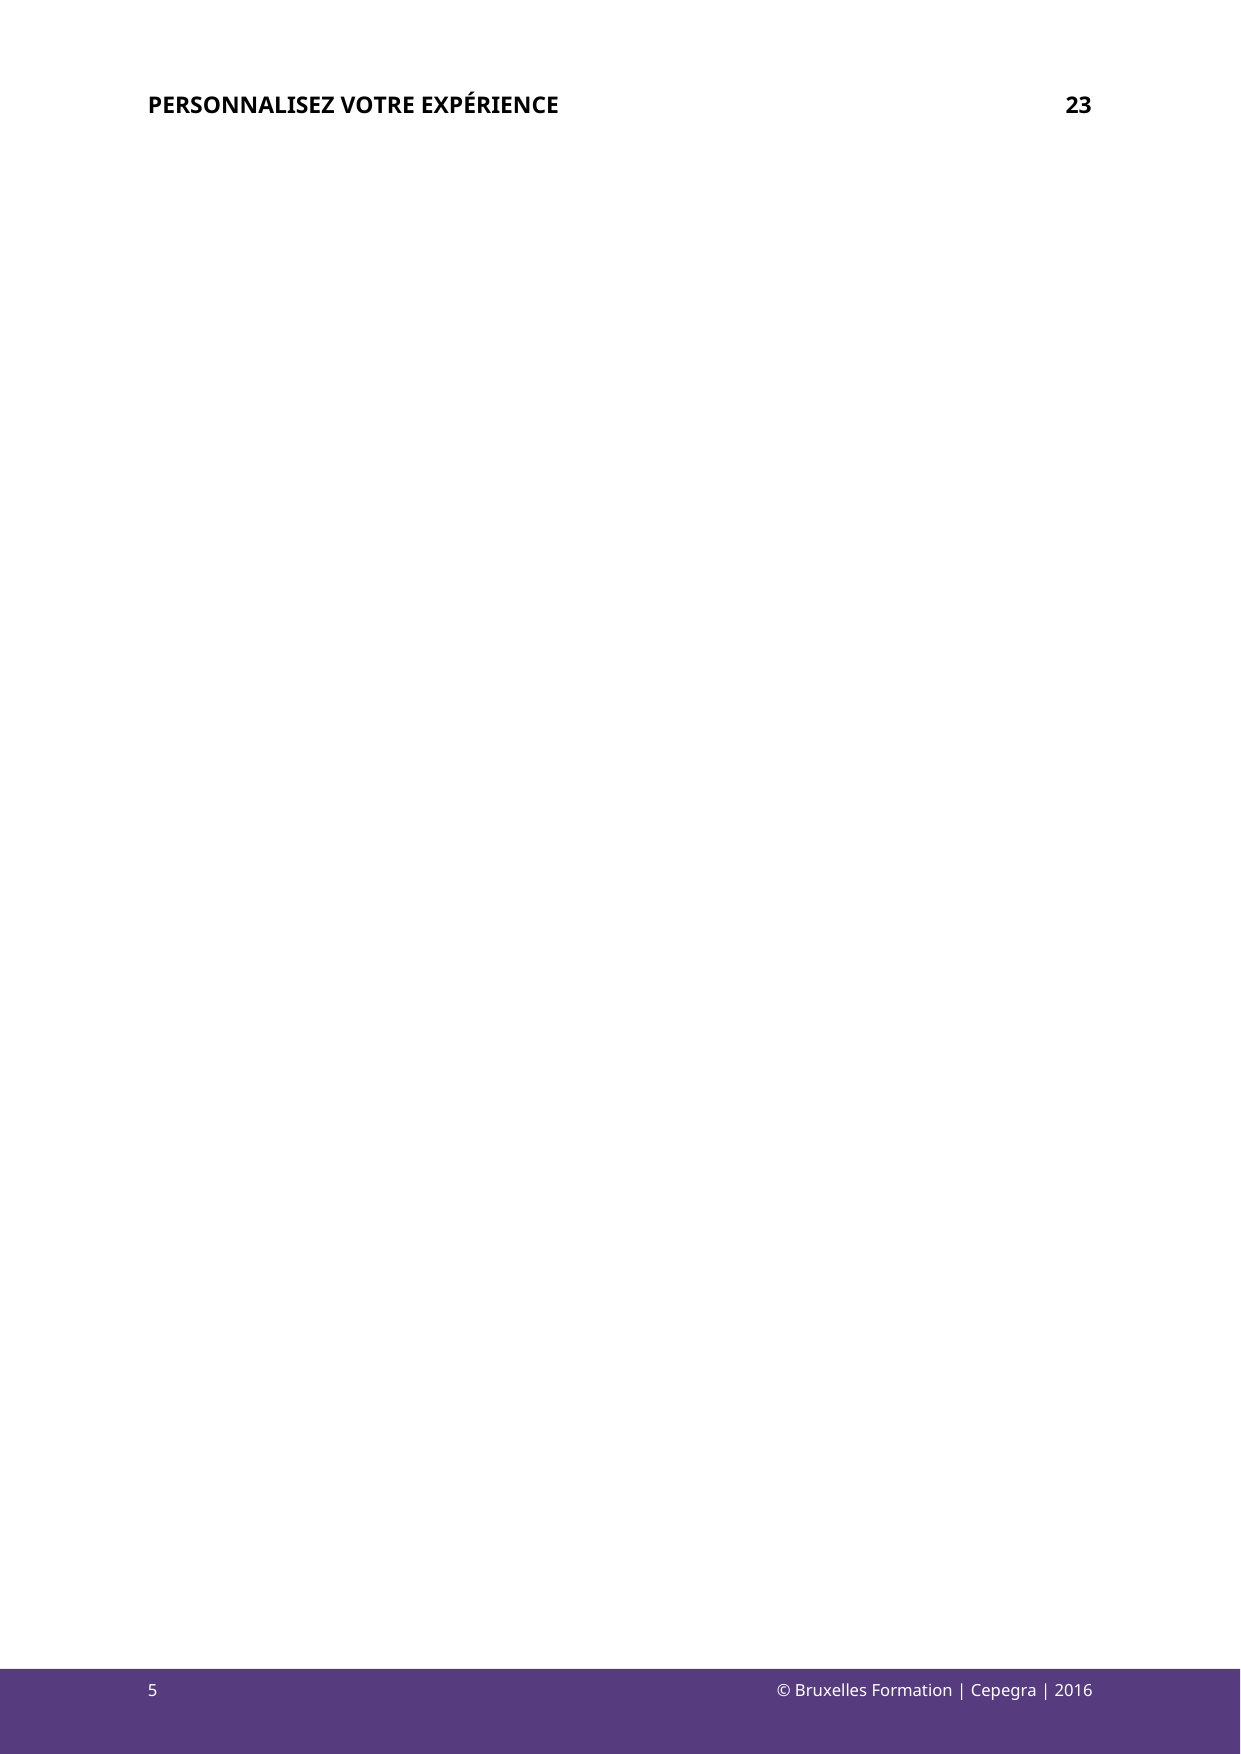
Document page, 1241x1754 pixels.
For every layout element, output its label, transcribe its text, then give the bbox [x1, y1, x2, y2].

text Personnalisez votre expérience 23 [148, 89, 1093, 120]
